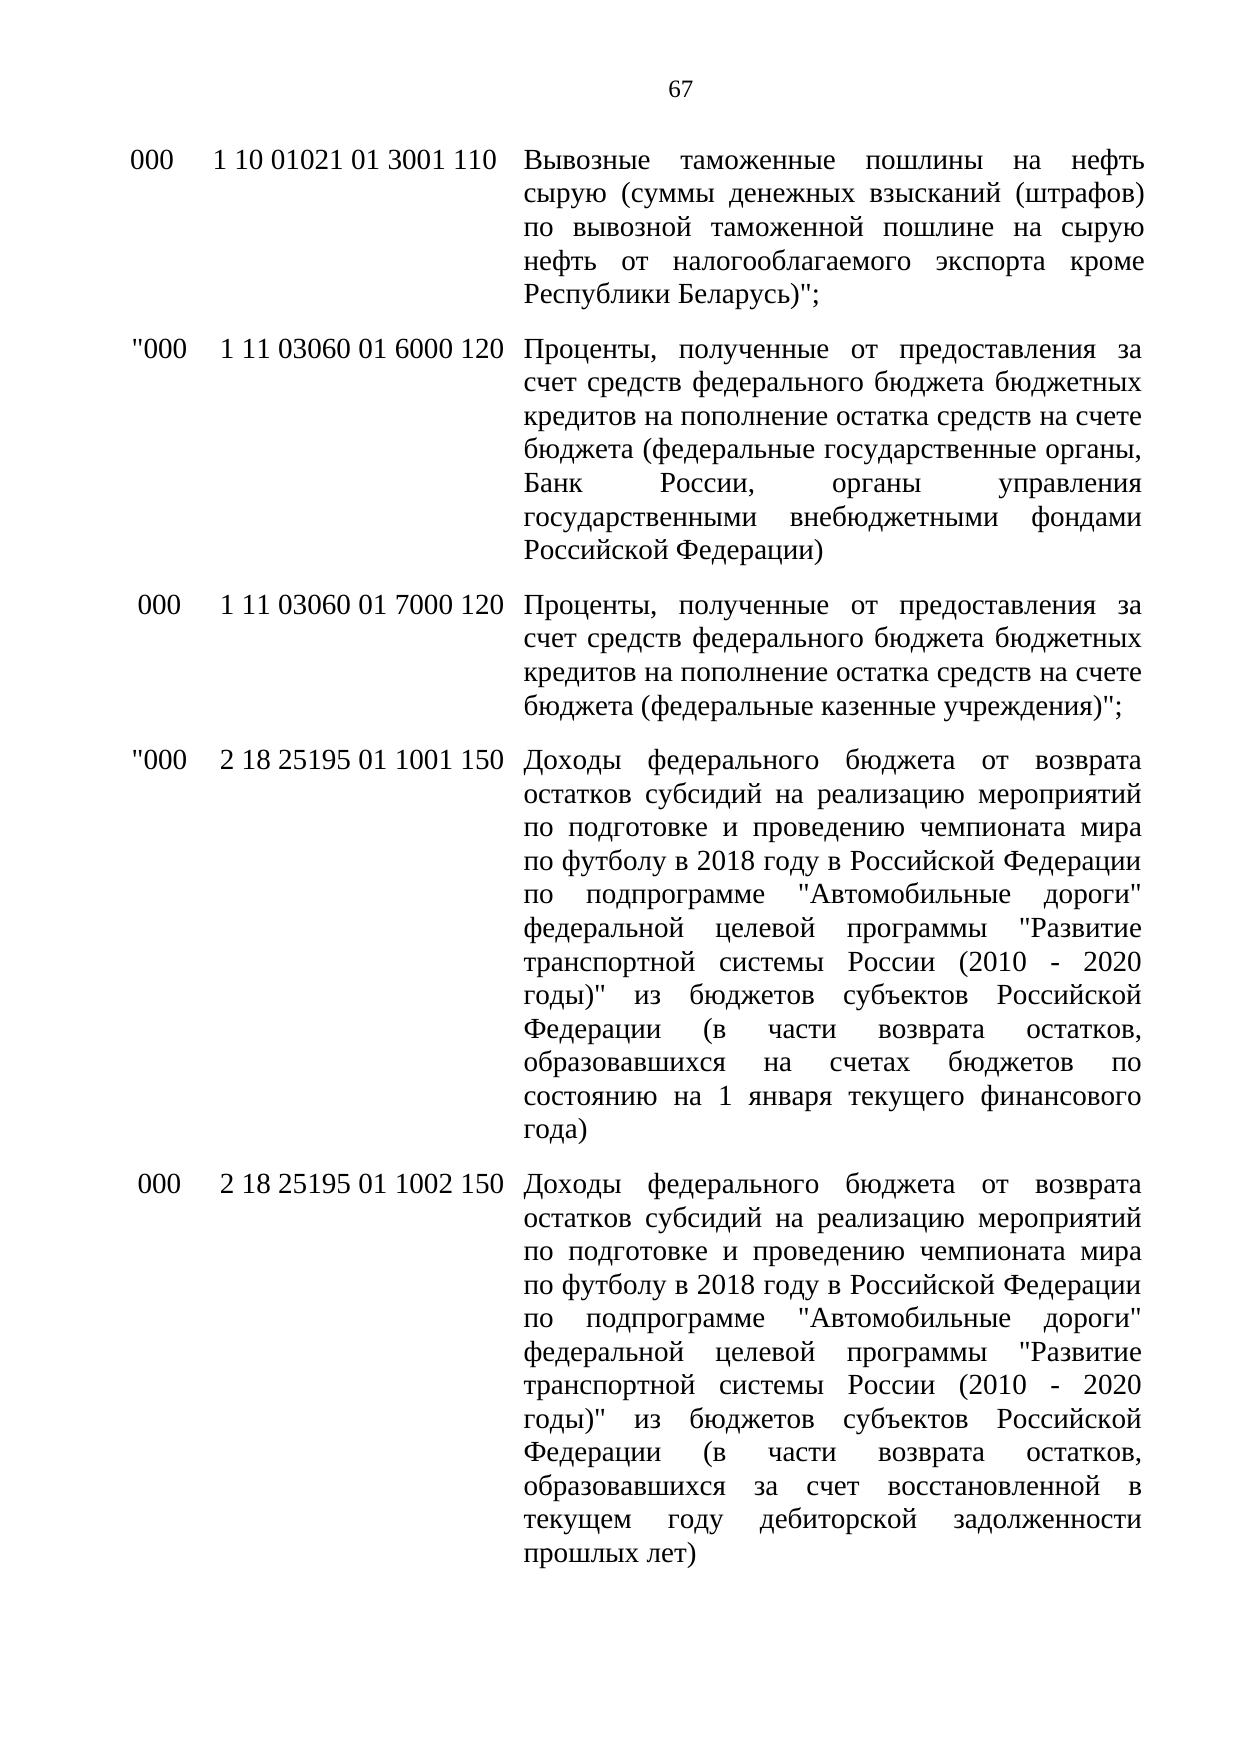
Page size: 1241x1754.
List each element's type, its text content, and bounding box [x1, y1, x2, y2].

table_cell 000 [112, 131, 192, 320]
table_cell "000 [112, 320, 207, 576]
table_cell Вывозные таможенные пошлины на нефть сырую (суммы денежных взысканий (штрафов) по вывозной таможенной пошлине на сырую нефть от налогооблагаемого экспорта кроме Республики Беларусь)"; [517, 131, 1152, 320]
table_cell Проценты, полученные от предоставления за счет средств федерального бюджета бюджетных кредитов на пополнение остатка средств на счете бюджета (федеральные казенные учреждения)"; [517, 576, 1149, 732]
table_cell 1 10 01021 01 3001 110 [192, 131, 517, 320]
table_cell Доходы федерального бюджета от возврата остатков субсидий на реализацию мероприятий по подготовке и проведению чемпионата мира по футболу в 2018 году в Российской Федерации по подпрограмме "Автомобильные дороги" федеральной целевой программы "Развитие транспортной системы России (2010 - 2020 годы)" из бюджетов субъектов Российской Федерации (в части возврата остатков, образовавшихся за счет восстановленной в текущем году дебиторской задолженности прошлых лет) [517, 1156, 1149, 1579]
table_cell 000 [112, 1156, 207, 1579]
table_cell Проценты, полученные от предоставления за счет средств федерального бюджета бюджетных кредитов на пополнение остатка средств на счете бюджета (федеральные государственные органы, Банк России, органы управления государственными внебюджетными фондами Российской Федерации) [517, 320, 1149, 576]
table_cell Доходы федерального бюджета от возврата остатков субсидий на реализацию мероприятий по подготовке и проведению чемпионата мира по футболу в 2018 году в Российской Федерации по подпрограмме "Автомобильные дороги" федеральной целевой программы "Развитие транспортной системы России (2010 - 2020 годы)" из бюджетов субъектов Российской Федерации (в части возврата остатков, образовавшихся на счетах бюджетов по состоянию на 1 января текущего финансового года) [517, 732, 1149, 1156]
table_cell 2 18 25195 01 1002 150 [207, 1156, 517, 1579]
table_cell 000 [112, 576, 207, 732]
table_cell "000 [112, 732, 207, 1156]
table_cell 2 18 25195 01 1001 150 [207, 732, 517, 1156]
table_cell 1 11 03060 01 6000 120 [207, 320, 517, 576]
table_cell 1 11 03060 01 7000 120 [207, 576, 517, 732]
